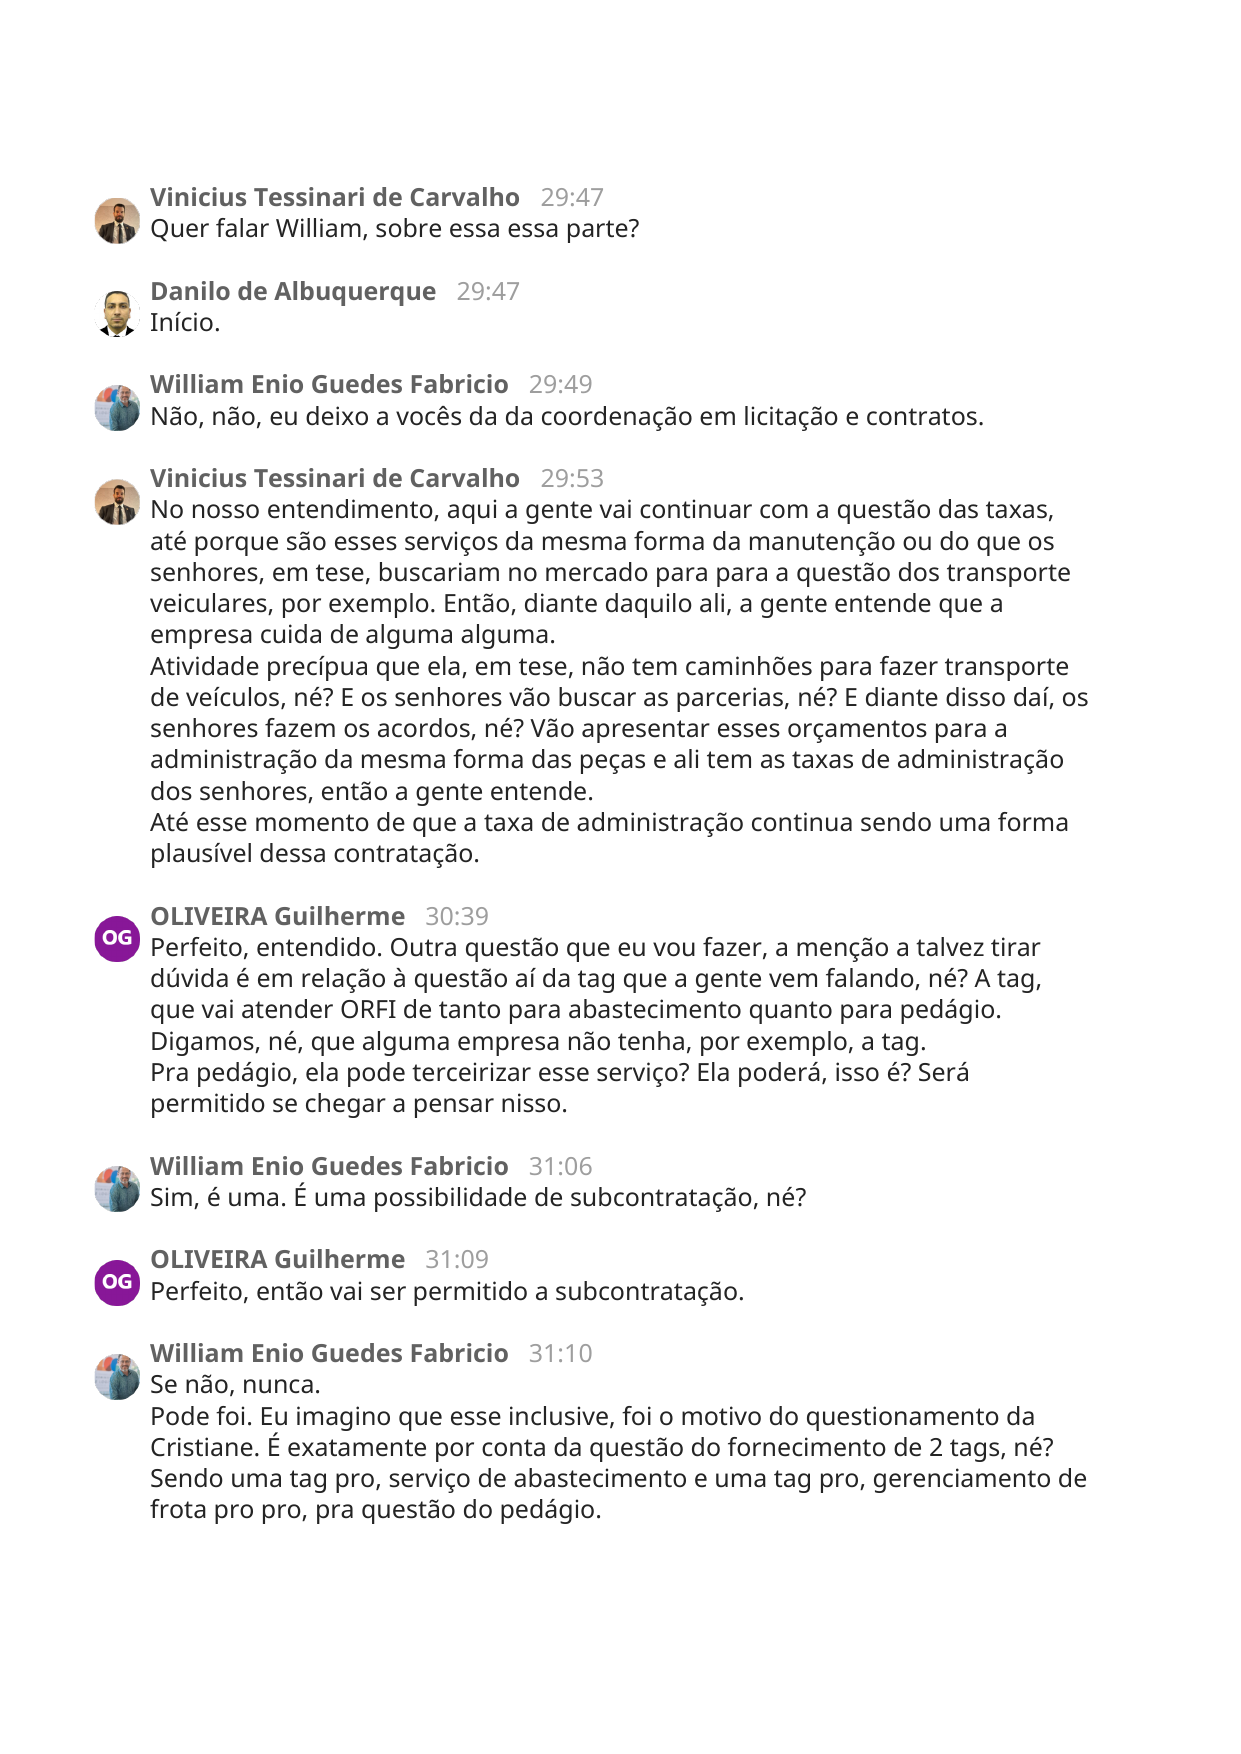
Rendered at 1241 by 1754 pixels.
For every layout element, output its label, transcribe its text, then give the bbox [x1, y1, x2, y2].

picture [94, 479, 140, 525]
text Vinicius Tessinari de Carvalho 29:47 Quer falar William, sobre essa essa parte? [150, 150, 1090, 244]
text Danilo de Albuquerque 29:47 Início. [150, 244, 1090, 337]
picture [94, 385, 140, 431]
text OLIVEIRA Guilherme 31:09 Perfeito, então vai ser permitido a subcontratação. [150, 1212, 1090, 1306]
picture [94, 291, 140, 337]
picture [94, 916, 140, 962]
picture [94, 1354, 140, 1400]
text OLIVEIRA Guilherme 30:39 Perfeito, entendido. Outra questão que eu vou fazer, a menção a talvez tirar dúvida é em relação à questão aí da tag que a gente vem falando, né? A tag, que vai atender ORFI de tanto para abastecimento quanto para pedágio. Digamos, né, que alguma empresa não tenha, por exemplo, a tag. Pra pedágio, ela pode terceirizar esse serviço? Ela poderá, isso é? Será permitido se chegar a pensar nisso. [150, 869, 1090, 1119]
picture [94, 198, 140, 244]
text Vinicius Tessinari de Carvalho 29:53 No nosso entendimento, aqui a gente vai continuar com a questão das taxas, até porque são esses serviços da mesma forma da manutenção ou do que os senhores, em tese, buscariam no mercado para para a questão dos transporte veiculares, por exemplo. Então, diante daquilo ali, a gente entende que a empresa cuida de alguma alguma. Atividade precípua que ela, em tese, não tem caminhões para fazer transporte de veículos, né? E os senhores vão buscar as parcerias, né? E diante disso daí, os senhores fazem os acordos, né? Vão apresentar esses orçamentos para a administração da mesma forma das peças e ali tem as taxas de administração dos senhores, então a gente entende. Até esse momento de que a taxa de administração continua sendo uma forma plausível dessa contratação. [150, 431, 1090, 869]
text William Enio Guedes Fabricio 31:06 Sim, é uma. É uma possibilidade de subcontratação, né? [150, 1119, 1090, 1212]
text William Enio Guedes Fabricio 29:49 Não, não, eu deixo a vocês da da coordenação em licitação e contratos. [150, 337, 1090, 431]
picture [94, 1166, 140, 1212]
text William Enio Guedes Fabricio 31:10 Se não, nunca. Pode foi. Eu imagino que esse inclusive, foi o motivo do questionamento da Cristiane. É exatamente por conta da questão do fornecimento de 2 tags, né? Sendo uma tag pro, serviço de abastecimento e uma tag pro, gerenciamento de frota pro pro, pra questão do pedágio. [150, 1306, 1090, 1525]
picture [94, 1260, 140, 1306]
